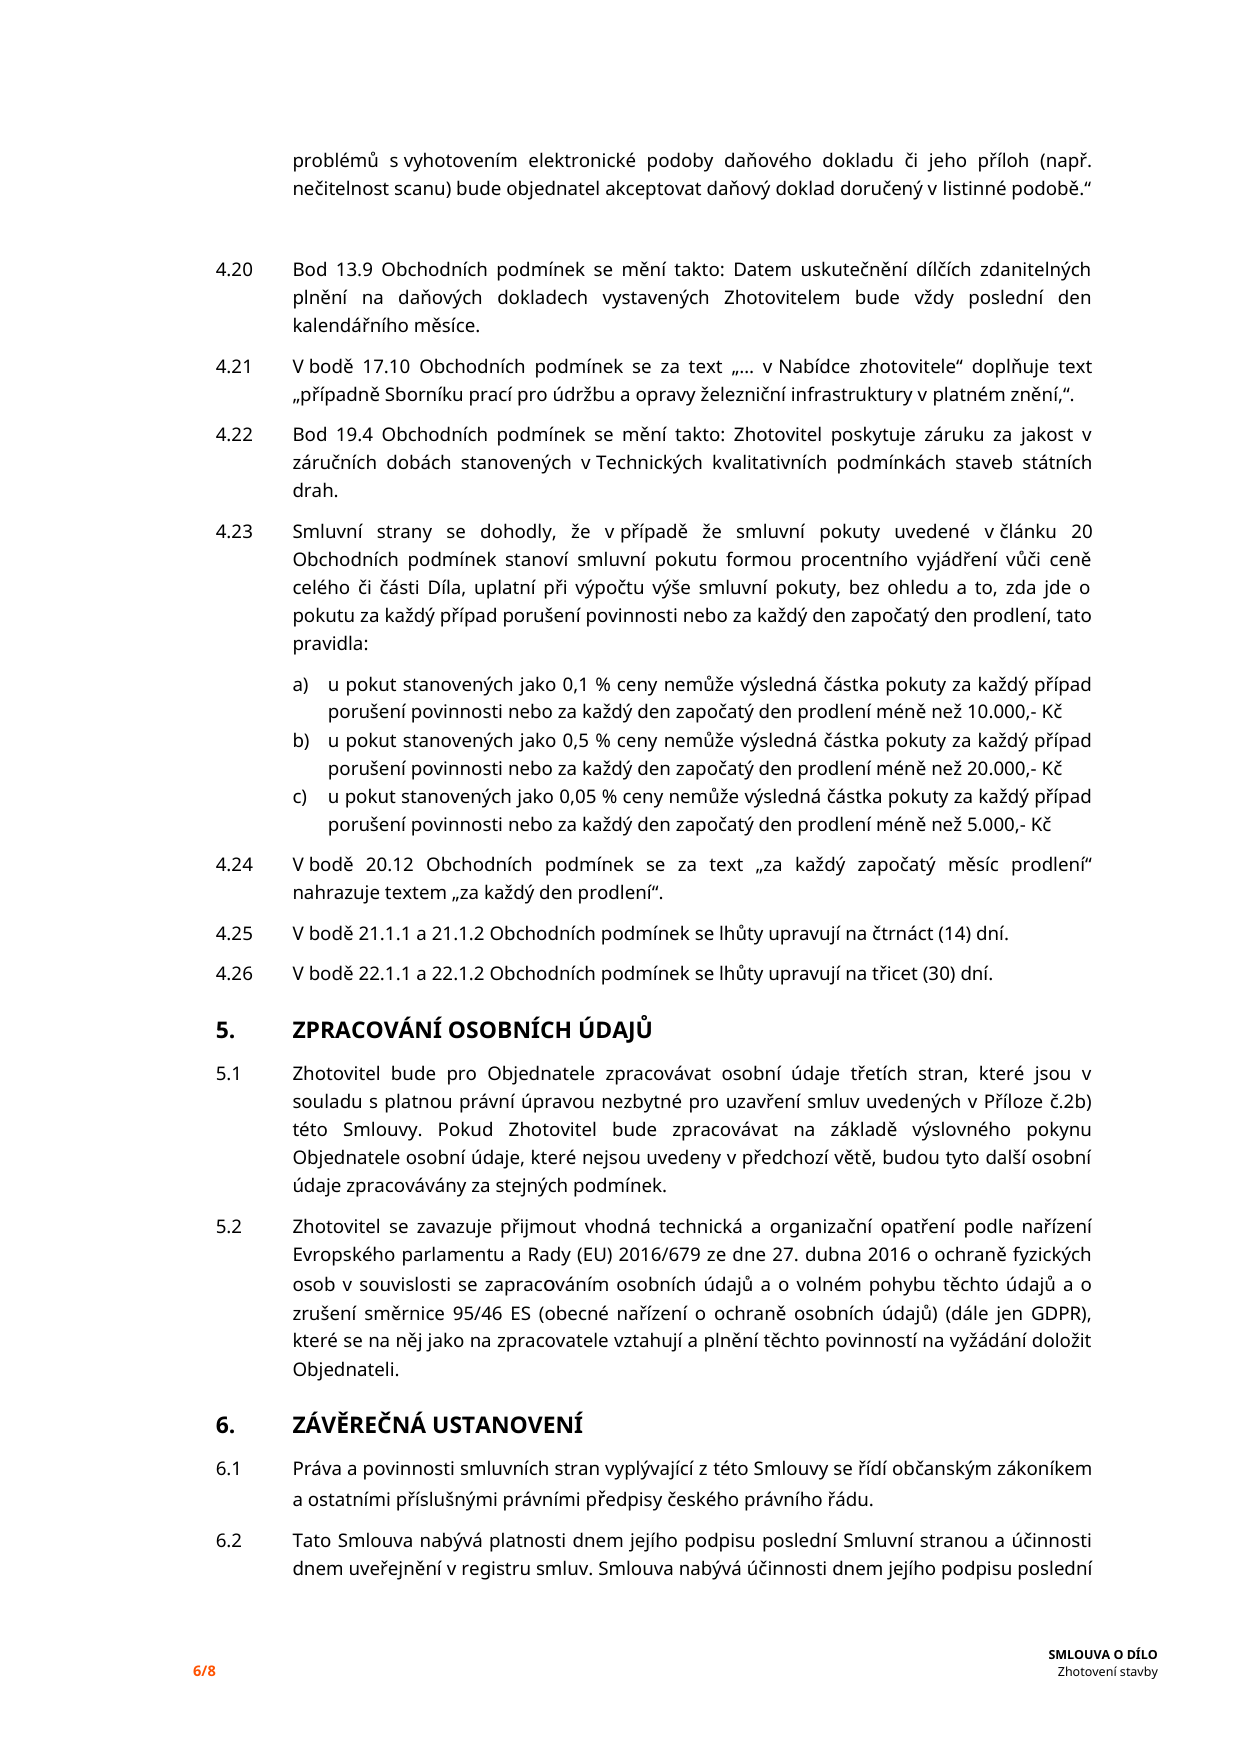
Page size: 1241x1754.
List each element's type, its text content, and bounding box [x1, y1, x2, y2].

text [216, 147, 1093, 201]
text u pokut stanovených jako 0,05 % ceny nemůže výsledná částka pokuty za každý případ porušení povinnosti nebo za každý den započatý den prodlení méně než 5.000,- Kč [292, 783, 1093, 836]
text V bodě 21.1.1 a 21.1.2 Obchodních podmínek se lhůty upravují na čtrnáct (14) dní. [216, 920, 1093, 946]
text Zhotovitel se zavazuje přijmout vhodná technická a organizační opatření podle nařízení Evropského parlamentu a Rady (EU) 2016/679 ze dne 27. dubna 2016 o ochraně fyzických osob v souvislosti se zapracováním osobních údajů a o volném pohybu těchto údajů a o zrušení směrnice 95/46 ES (obecné nařízení o ochraně osobních údajů) (dále jen GDPR), které se na něj jako na zpracovatele vztahují a plnění těchto povinností na vyžádání doložit Objednateli. [216, 1213, 1093, 1381]
text Zhotovitel bude pro Objednatele zpracovávat osobní údaje třetích stran, které jsou v souladu s platnou právní úpravou nezbytné pro uzavření smluv uvedených v Příloze č.2b) této Smlouvy. Pokud Zhotovitel bude zpracovávat na základě výslovného pokynu Objednatele osobní údaje, které nejsou uvedeny v předchozí větě, budou tyto další osobní údaje zpracovávány za stejných podmínek. [216, 1060, 1093, 1198]
text Práva a povinnosti smluvních stran vyplývající z této Smlouvy se řídí občanským zákoníkem a ostatními příslušnými právními předpisy českého právního řádu. [216, 1456, 1093, 1512]
text V bodě 17.10 Obchodních podmínek se za text „… v Nabídce zhotovitele“ doplňuje text „případně Sborníku prací pro údržbu a opravy železniční infrastruktury v platném znění,“. [216, 353, 1093, 407]
text u pokut stanovených jako 0,5 % ceny nemůže výsledná částka pokuty za každý případ porušení povinnosti nebo za každý den započatý den prodlení méně než 20.000,- Kč [292, 727, 1093, 780]
text ZPRACOVÁNÍ OSOBNÍCH ÚDAJŮ [216, 1013, 1093, 1045]
text Smluvní strany se dohodly, že v případě že smluvní pokuty uvedené v článku 20 Obchodních podmínek stanoví smluvní pokutu formou procentního vyjádření vůči ceně celého či části Díla, uplatní při výpočtu výše smluvní pokuty, bez ohledu a to, zda jde o pokutu za každý případ porušení povinnosti nebo za každý den započatý den prodlení, tato pravidla: [216, 518, 1093, 656]
list u pokut stanovených jako 0,1 % ceny nemůže výsledná částka pokuty za každý případ porušení povinnosti nebo za každý den započatý den prodlení méně než 10.000,- Kč [292, 671, 1093, 724]
text ZÁVĚREČNÁ USTANOVENÍ [216, 1409, 1093, 1440]
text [216, 1527, 1093, 1581]
text Bod 13.9 Obchodních podmínek se mění takto: Datem uskutečnění dílčích zdanitelných plnění na daňových dokladech vystavených Zhotovitelem bude vždy poslední den kalendářního měsíce. [216, 257, 1093, 338]
text Bod 19.4 Obchodních podmínek se mění takto: Zhotovitel poskytuje záruku za jakost v záručních dobách stanovených v Technických kvalitativních podmínkách staveb státních drah. [216, 422, 1093, 503]
text V bodě 22.1.1 a 22.1.2 Obchodních podmínek se lhůty upravují na třicet (30) dní. [216, 961, 1093, 986]
text V bodě 20.12 Obchodních podmínek se za text „za každý započatý měsíc prodlení“ nahrazuje textem „za každý den prodlení“. [216, 851, 1093, 905]
